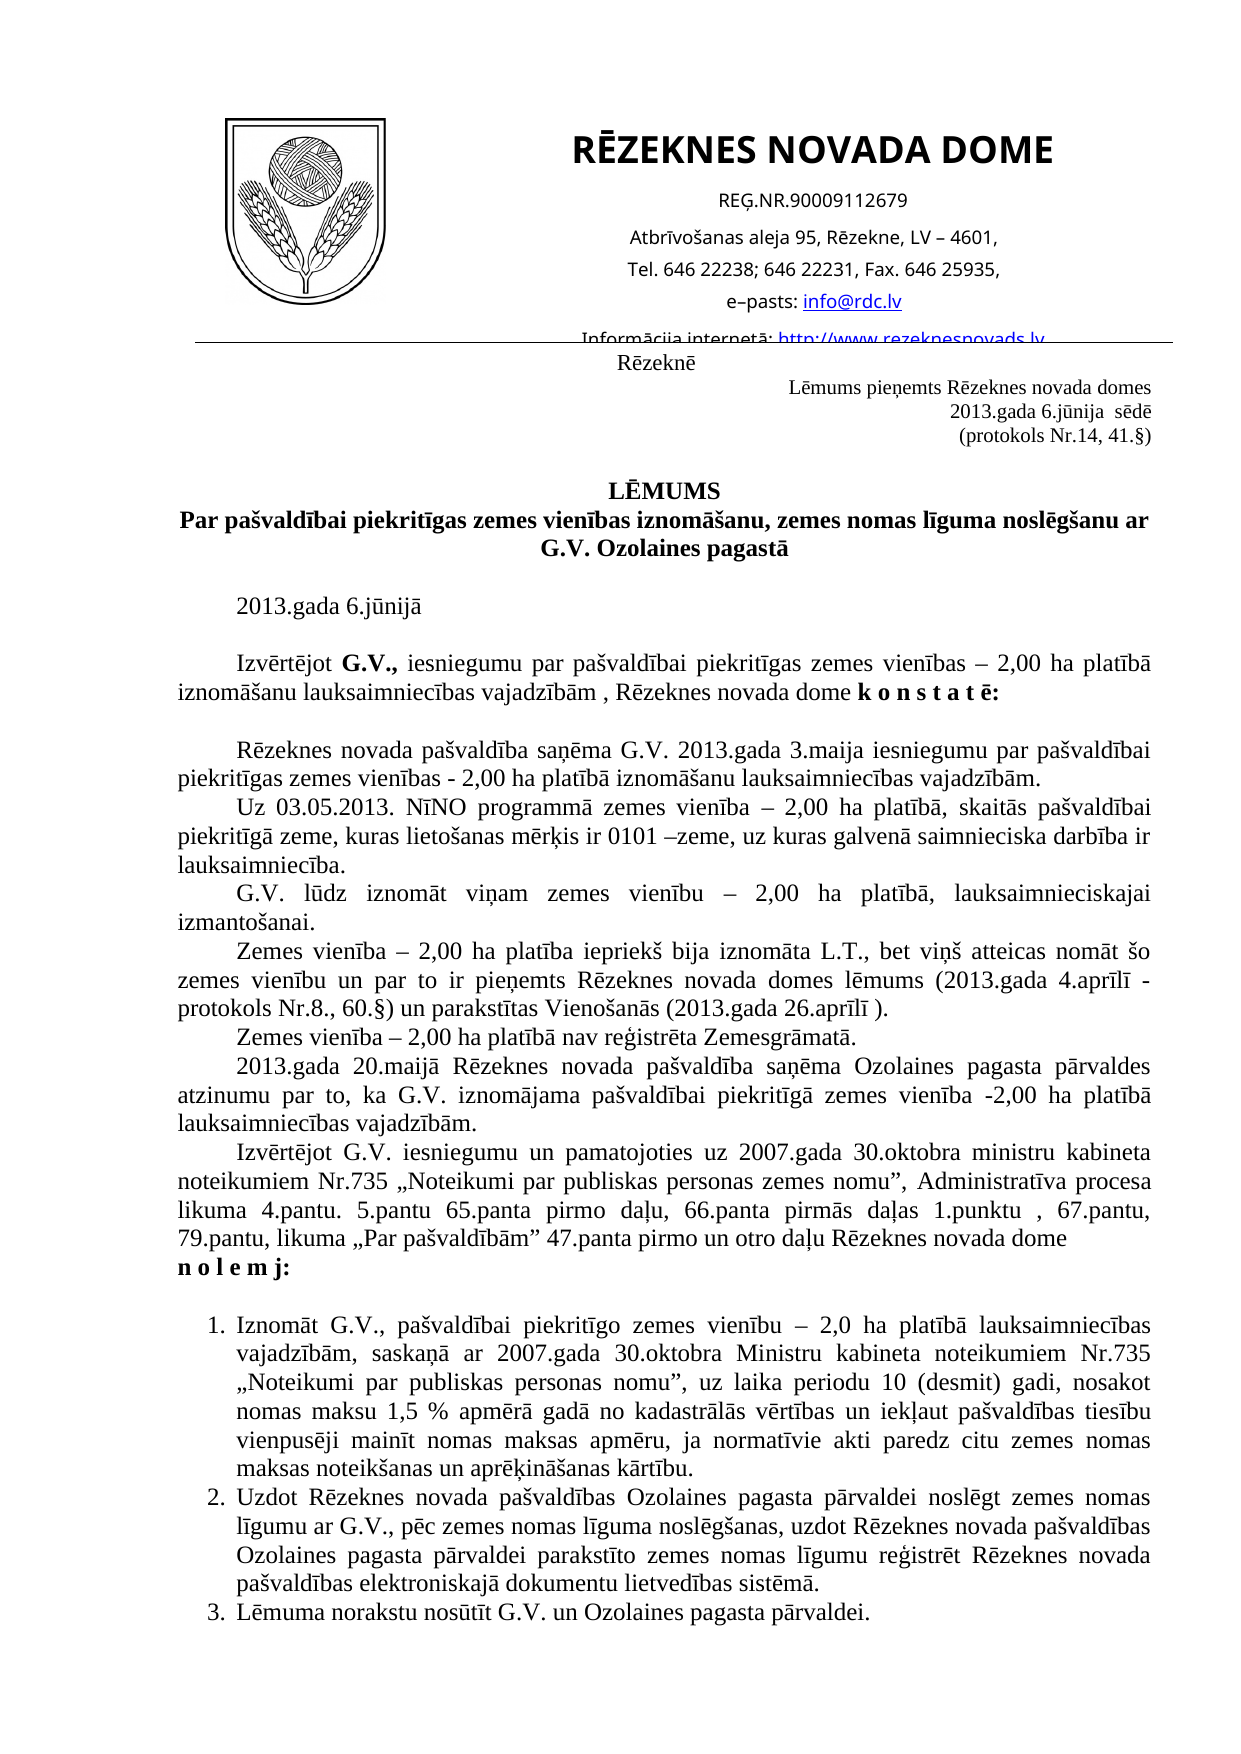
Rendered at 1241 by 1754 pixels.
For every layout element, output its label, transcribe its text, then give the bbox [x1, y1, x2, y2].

text n o l e m j: [177, 1252, 1152, 1281]
list Uzdot Rēzeknes novada pašvaldības Ozolaines pagasta pārvaldei noslēgt zemes nomas līgumu ar G.V., pēc zemes nomas līguma noslēgšanas, uzdot Rēzeknes novada pašvaldības Ozolaines pagasta pārvaldei parakstīto zemes nomas līgumu reģistrēt Rēzeknes novada pašvaldības elektroniskajā dokumentu lietvedības sistēmā. [207, 1482, 1152, 1597]
text 2013.gada 20.maijā Rēzeknes novada pašvaldība saņēma Ozolaines pagasta pārvaldes atzinumu par to, ka G.V. iznomājama pašvaldībai piekritīgā zemes vienība -2,00 ha platībā lauksaimniecības vajadzībām. [177, 1051, 1152, 1137]
text Zemes vienība – platība iepriekš bija iznomāta L.T., bet viņš atteicas nomāt šo zemes vienību un par to ir pieņemts Rēzeknes novada domes (2013.gada 4.aprīlī - Nr.8., 60.§) un parakstītas Vienošanās (2013.gada 26.aprīlī ). [177, 936, 1152, 1022]
picture [225, 118, 386, 305]
text G.V. lūdz iznomāt viņam zemes vienību – 2,00 ha platībā, lauksaimnieciskajai izmantošanai. [177, 878, 1152, 936]
table_header Rēzeknes novada Dome Reģ.Nr.90009112679 Atbrīvošanas aleja 95, Rēzekne, – 4601, Tel. 646 22238; 646 22231, Fax. 646 25935, e–pasts: info@rdc.lv Informācija internetā: http://www.rezeknesnovads.lv [476, 118, 1152, 342]
text Uz 03.05.2013. NīNO programmā zemes vienība – platībā, skaitās pašvaldībai piekritīgā zeme, kuras lietošanas mērķis ir 0101 –zeme, uz kuras galvenā saimnieciska darbība ir lauksaimniecība. [177, 792, 1152, 878]
text Par pašvaldībai piekritīgas zemes vienības iznomāšanu, zemes nomas līguma noslēgšanu ar G.V. Ozolaines pagastā [177, 505, 1152, 562]
text Rēzeknē [177, 349, 1181, 375]
text Izvērtējot G.V., iesniegumu par pašvaldībai piekritīgas zemes vienības – platībā iznomāšanu lauksaimniecības vajadzībām , Rēzeknes novada dome k o n s t a t ē: [177, 648, 1152, 706]
table_header [226, 118, 476, 342]
text 2013.gada 6.jūnijā [177, 591, 1152, 620]
table_header [226, 343, 476, 349]
text Rēzeknes novada pašvaldība saņēma G.V. 2013.gada 3.maija iesniegumu par pašvaldībai piekritīgas zemes vienības - 2,00 ha platībā iznomāšanu lauksaimniecības vajadzībām. [177, 735, 1152, 792]
list Iznomāt G.V., pašvaldībai piekritīgo zemes vienību – 2,0 ha platībā lauksaimniecības vajadzībām, saskaņā ar 2007.gada 30.oktobra Ministru kabineta noteikumiem Nr.735 „Noteikumi par publiskas personas nomu”, uz laika periodu 10 (desmit) gadi, nosakot nomas maksu 1,5 % apmērā gadā no kadastrālās vērtības un iekļaut pašvaldības tiesību vienpusēji mainīt nomas maksas apmēru, ja normatīvie akti paredz citu zemes nomas maksas noteikšanas un aprēķināšanas kārtību. [207, 1310, 1152, 1482]
list Lēmuma norakstu nosūtīt G.V. un Ozolaines pagasta pārvaldei. [207, 1597, 1152, 1626]
text Zemes vienība – platībā nav reģistrēta Zemesgrāmatā. [177, 1022, 1152, 1051]
text ( Nr.14, 41.§) [177, 423, 1152, 447]
text 2013.gada 6.jūnija sēdē [177, 399, 1152, 423]
text pieņemts Rēzeknes novada domes [177, 375, 1152, 399]
text Izvērtējot G.V. iesniegumu un pamatojoties uz 2007.gada 30.oktobra ministru kabineta noteikumiem Nr.735 „Noteikumi par publiskas personas zemes nomu”, Administratīva procesa likuma 4.pantu. 5.pantu 65.panta pirmo daļu, 66.panta pirmās daļas 1.punktu , 67.pantu, 79.pantu, likuma „Par pašvaldībām” 47.panta pirmo un otro daļu Rēzeknes novada dome [177, 1137, 1152, 1252]
